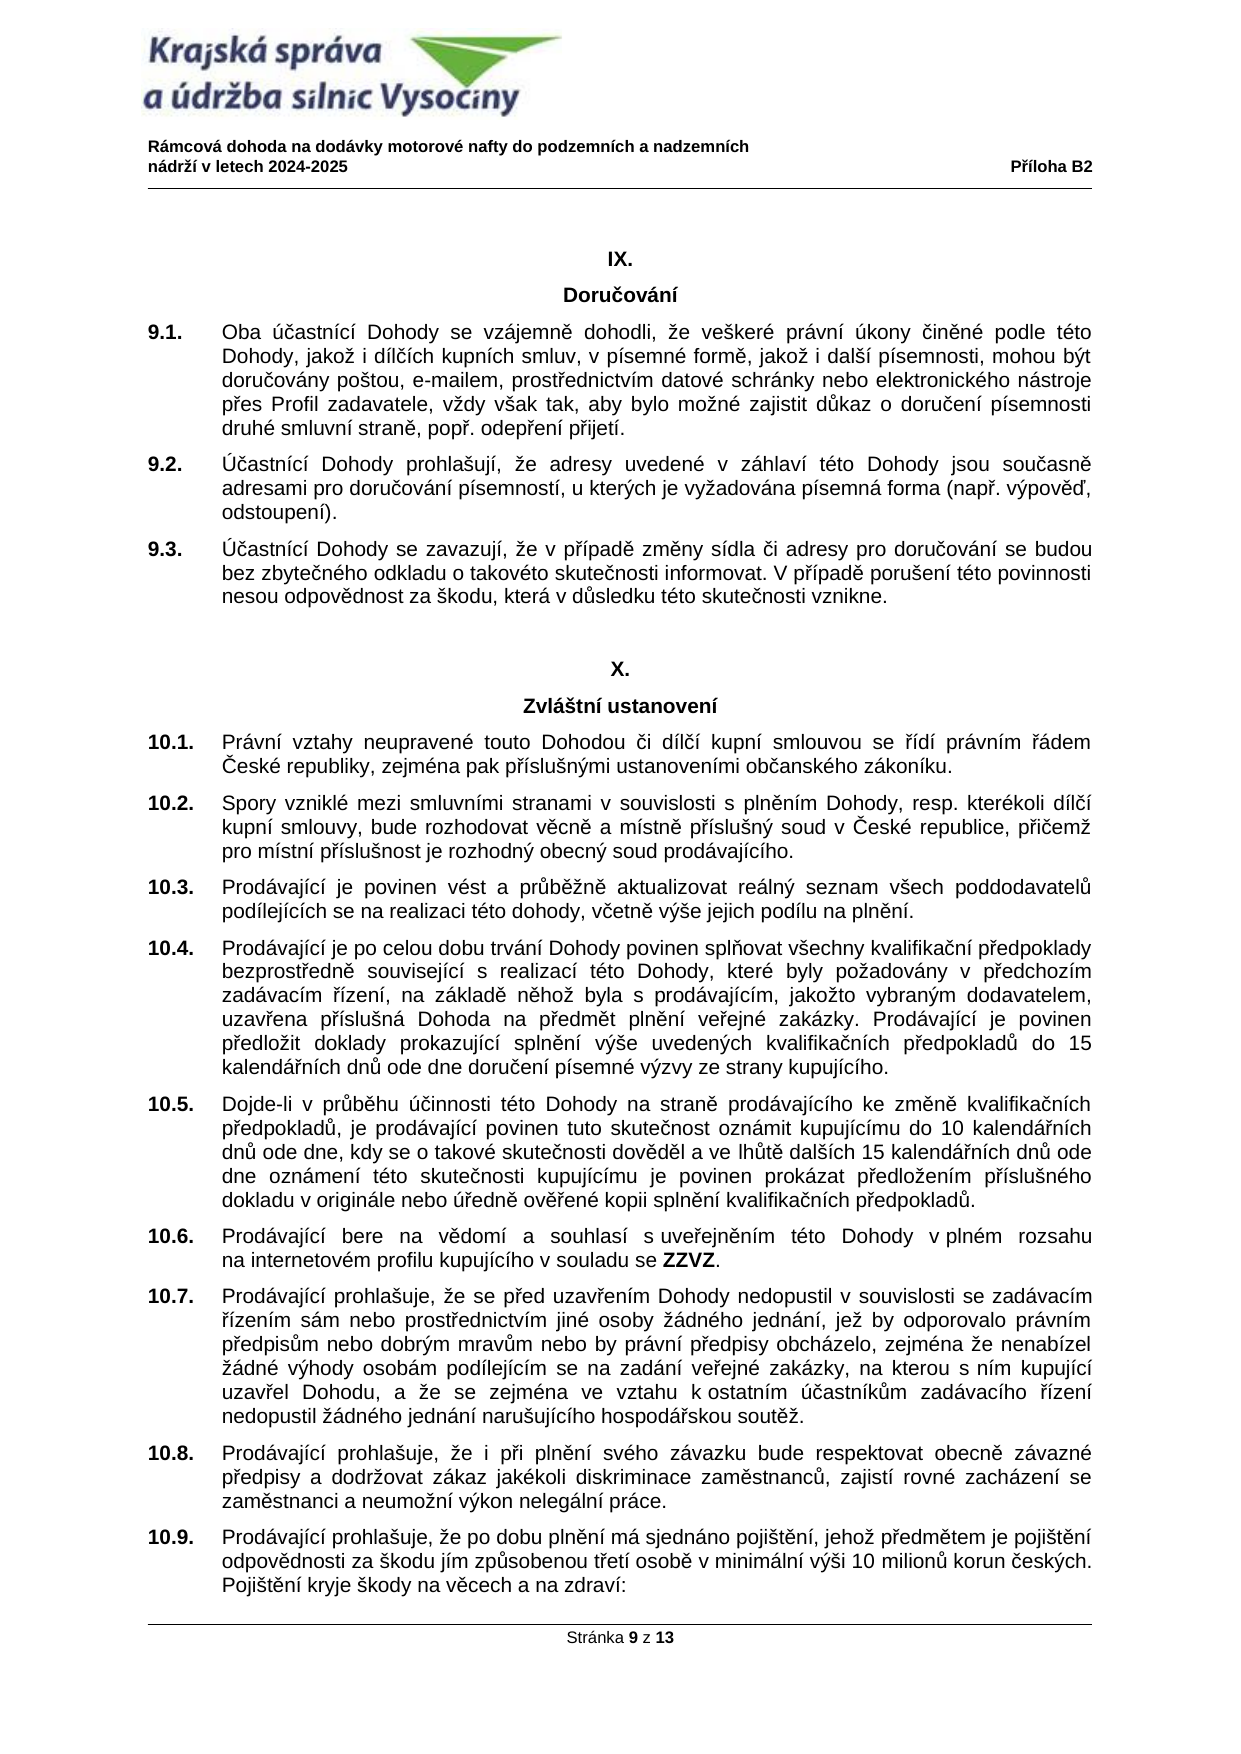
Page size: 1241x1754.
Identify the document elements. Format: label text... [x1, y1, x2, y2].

list Prodávající je po celou dobu trvání Dohody povinen splňovat všechny kvalifikační předpoklady bezprostředně související s realizací této Dohody, které byly požadovány v předchozím zadávacím řízení, na základě něhož byla s prodávajícím, jakožto vybraným dodavatelem, uzavřena příslušná Dohoda na předmět plnění veřejné zakázky. Prodávající je povinen předložit doklady prokazující splnění výše uvedených kvalifikačních předpokladů do 15 kalendářních dnů ode dne doručení písemné výzvy ze strany kupujícího. [148, 935, 1092, 1079]
list Prodávající prohlašuje, že po dobu plnění má sjednáno pojištění, jehož předmětem je pojištění odpovědnosti za škodu jím způsobenou třetí osobě v minimální výši 10 milionů korun českých. Pojištění kryje škody na věcech a na zdraví: [148, 1525, 1092, 1597]
list Právní vztahy neupravené touto Dohodou či dílčí kupní smlouvou se řídí právním řádem České republiky, zejména pak příslušnými ustanoveními občanského zákoníku. [148, 730, 1092, 778]
picture [141, 28, 563, 120]
text Doručování [148, 283, 1092, 307]
list Prodávající prohlašuje, že se před uzavřením Dohody nedopustil v souvislosti se zadávacím řízením sám nebo prostřednictvím jiné osoby žádného jednání, jež by odporovalo právním předpisům nebo dobrým mravům nebo by právní předpisy obcházelo, zejména že nenabízel žádné výhody osobám podílejícím se na zadání veřejné zakázky, na kterou s ním kupující uzavřel Dohodu, a že se zejména ve vztahu k ostatním účastníkům zadávacího řízení nedopustil žádného jednání narušujícího hospodářskou soutěž. [148, 1284, 1092, 1428]
list Dojde-li v průběhu účinnosti této Dohody na straně prodávajícího ke změně kvalifikačních předpokladů, je prodávající povinen tuto skutečnost oznámit kupujícímu do 10 kalendářních dnů ode dne, kdy se o takové skutečnosti dověděl a ve lhůtě dalších 15 kalendářních dnů ode dne oznámení této skutečnosti kupujícímu je povinen prokázat předložením příslušného dokladu v originále nebo úředně ověřené kopii splnění kvalifikačních předpokladů. [148, 1092, 1092, 1211]
text Zvláštní ustanovení [148, 694, 1092, 718]
list Prodávající je povinen vést a průběžně aktualizovat reálný seznam všech poddodavatelů podílejících se na realizaci této dohody, včetně výše jejich podílu na plnění. [148, 875, 1092, 923]
text IX. [148, 247, 1092, 271]
list Prodávající prohlašuje, že i při plnění svého závazku bude respektovat obecně závazné předpisy a dodržovat zákaz jakékoli diskriminace zaměstnanců, zajistí rovné zacházení se zaměstnanci a neumožní výkon nelegální práce. [148, 1441, 1092, 1512]
list Účastnící Dohody prohlašují, že adresy uvedené v záhlaví této Dohody jsou současně adresami pro doručování písemností, u kterých je vyžadována písemná forma (např. výpověď, odstoupení). [148, 452, 1092, 524]
list Oba účastnící Dohody se vzájemně dohodli, že veškeré právní úkony činěné podle této Dohody, jakož i dílčích kupních smluv, v písemné formě, jakož i další písemnosti, mohou být doručovány poštou, e-mailem, prostřednictvím datové schránky nebo elektronického nástroje přes Profil zadavatele, vždy však tak, aby bylo možné zajistit důkaz o doručení písemnosti druhé smluvní straně, popř. odepření přijetí. [148, 320, 1092, 439]
list Účastnící Dohody se zavazují, že v případě změny sídla či adresy pro doručování se budou bez zbytečného odkladu o takovéto skutečnosti informovat. V případě porušení této povinnosti nesou odpovědnost za škodu, která v důsledku této skutečnosti vznikne. [148, 536, 1092, 608]
list Spory vzniklé mezi smluvními stranami v souvislosti s plněním Dohody, resp. kterékoli dílčí kupní smlouvy, bude rozhodovat věcně a místně příslušný soud v České republice, přičemž pro místní příslušnost je rozhodný obecný soud prodávajícího. [148, 791, 1092, 862]
text X. [148, 657, 1092, 681]
list Prodávající bere na vědomí a souhlasí s uveřejněním této Dohody v plném rozsahu na internetovém profilu kupujícího v souladu se ZZVZ. [148, 1224, 1092, 1272]
